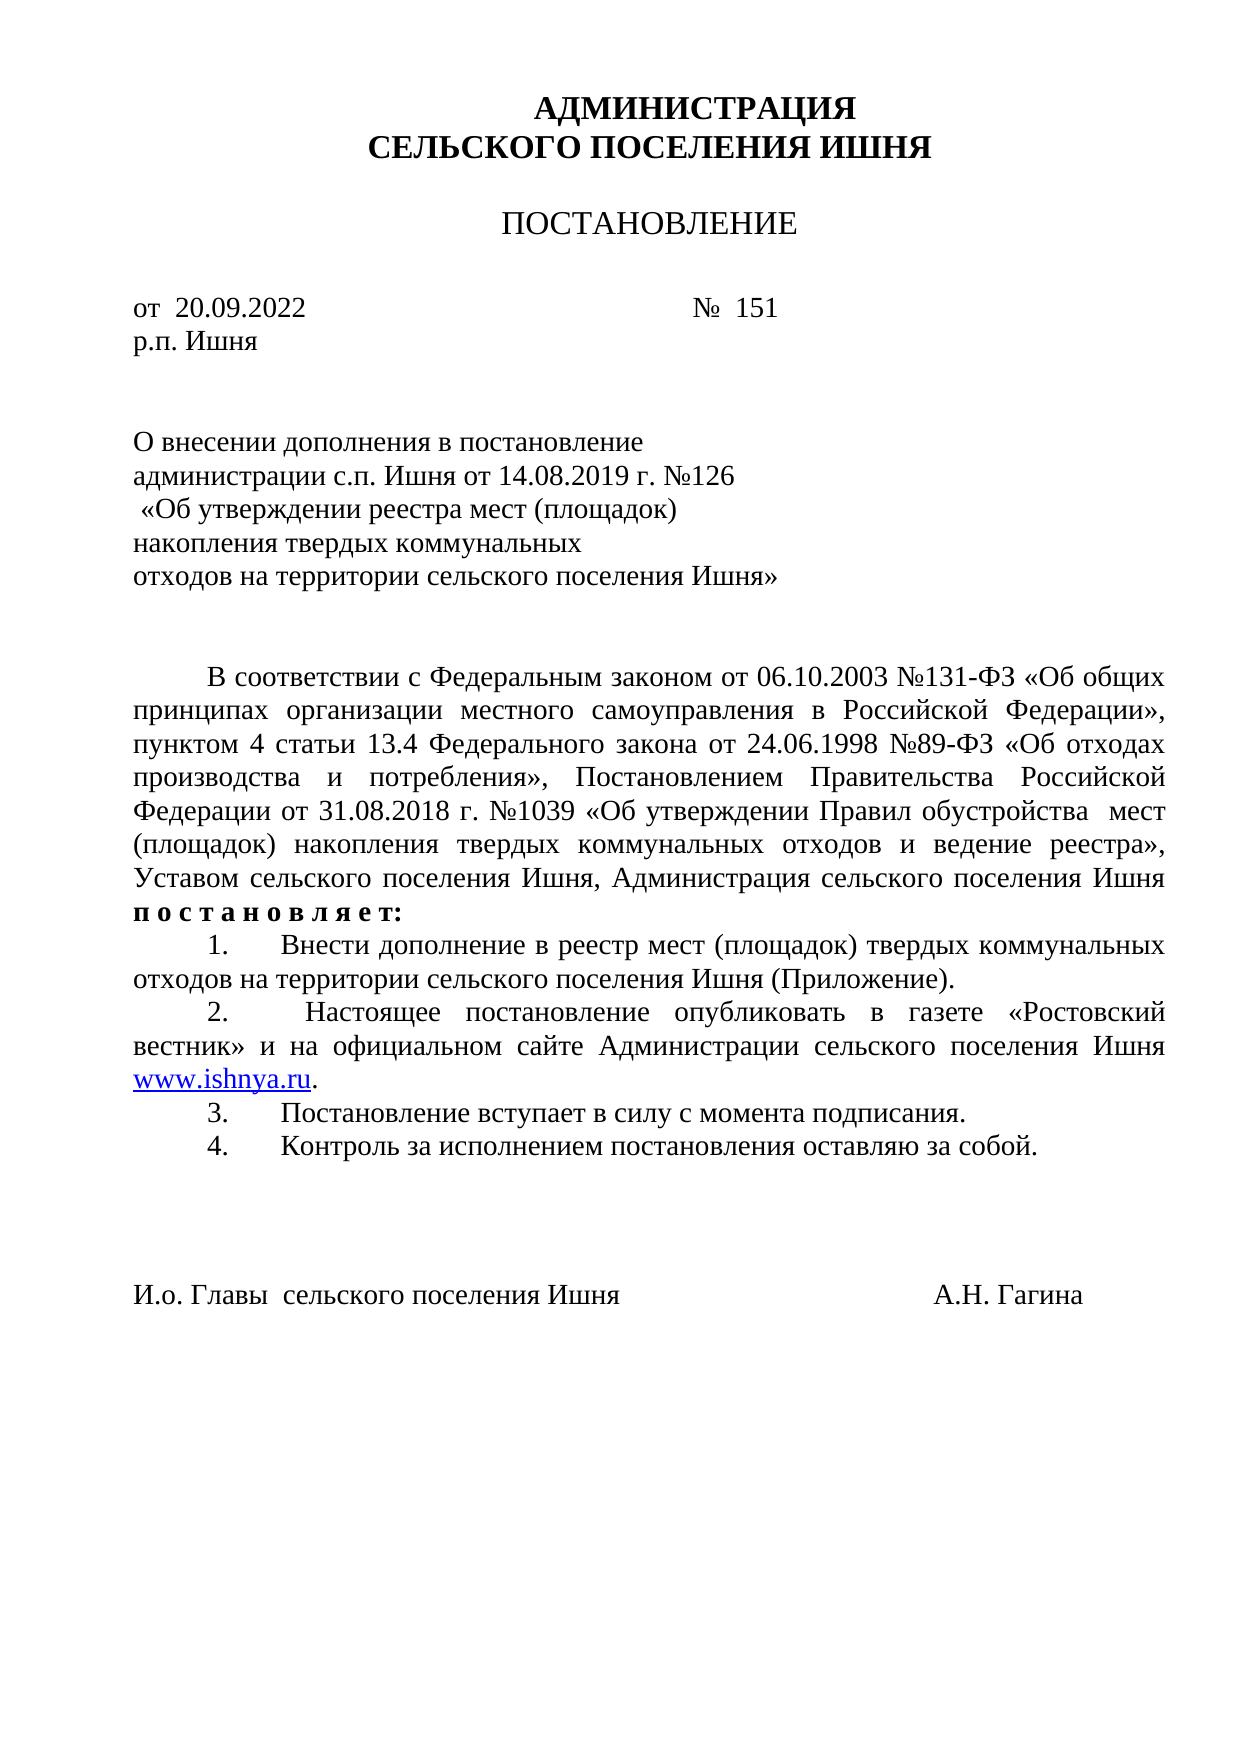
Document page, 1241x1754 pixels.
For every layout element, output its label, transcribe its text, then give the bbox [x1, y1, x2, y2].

list Внести дополнение в реестр мест (площадок) твердых коммунальных отходов на территории сельского поселения Ишня (Приложение). [133, 927, 1166, 994]
subtitle АДМИНИСТРАЦИЯ [133, 89, 1166, 127]
list Настоящее постановление опубликовать в газете «Ростовский вестник» и на официальном сайте Администрации сельского поселения Ишня www.ishnya.ru. [133, 994, 1166, 1095]
text р.п. Ишня [133, 323, 1166, 357]
text отходов на территории сельского поселения Ишня» [133, 558, 1166, 592]
text СЕЛЬСКОГО ПОСЕЛЕНИЯ ИШНЯ [133, 127, 1166, 165]
text О внесении дополнения в постановление [133, 424, 1166, 458]
list Контроль за исполнением постановления оставляю за собой. [133, 1128, 1166, 1162]
text В соответствии с Федеральным законом от 06.10.2003 №131-ФЗ «Об общих принципах организации местного самоуправления в Российской Федерации», пунктом 4 статьи 13.4 Федерального закона от 24.06.1998 №89-ФЗ «Об отходах производства и потребления», Постановлением Правительства Российской Федерации от 31.08.2018 г. №1039 «Об утверждении Правил обустройства мест (площадок) накопления твердых коммунальных отходов и ведение реестра», Уставом сельского поселения Ишня, Администрация сельского поселения Ишня п о с т а н о в л я е т: [133, 659, 1166, 927]
text от 20.09.2022 № 151 [133, 290, 1166, 323]
text накопления твердых коммунальных [133, 525, 1166, 558]
text ПОСТАНОВЛЕНИЕ [133, 204, 1166, 242]
text администрации с.п. Ишня от 14.08.2019 г. №126 [133, 458, 1166, 491]
text «Об утверждении реестра мест (площадок) [133, 491, 1166, 525]
text И.о. Главы сельского поселения Ишня А.Н. Гагина [133, 1277, 1166, 1311]
list Постановление вступает в силу с момента подписания. [133, 1095, 1166, 1128]
